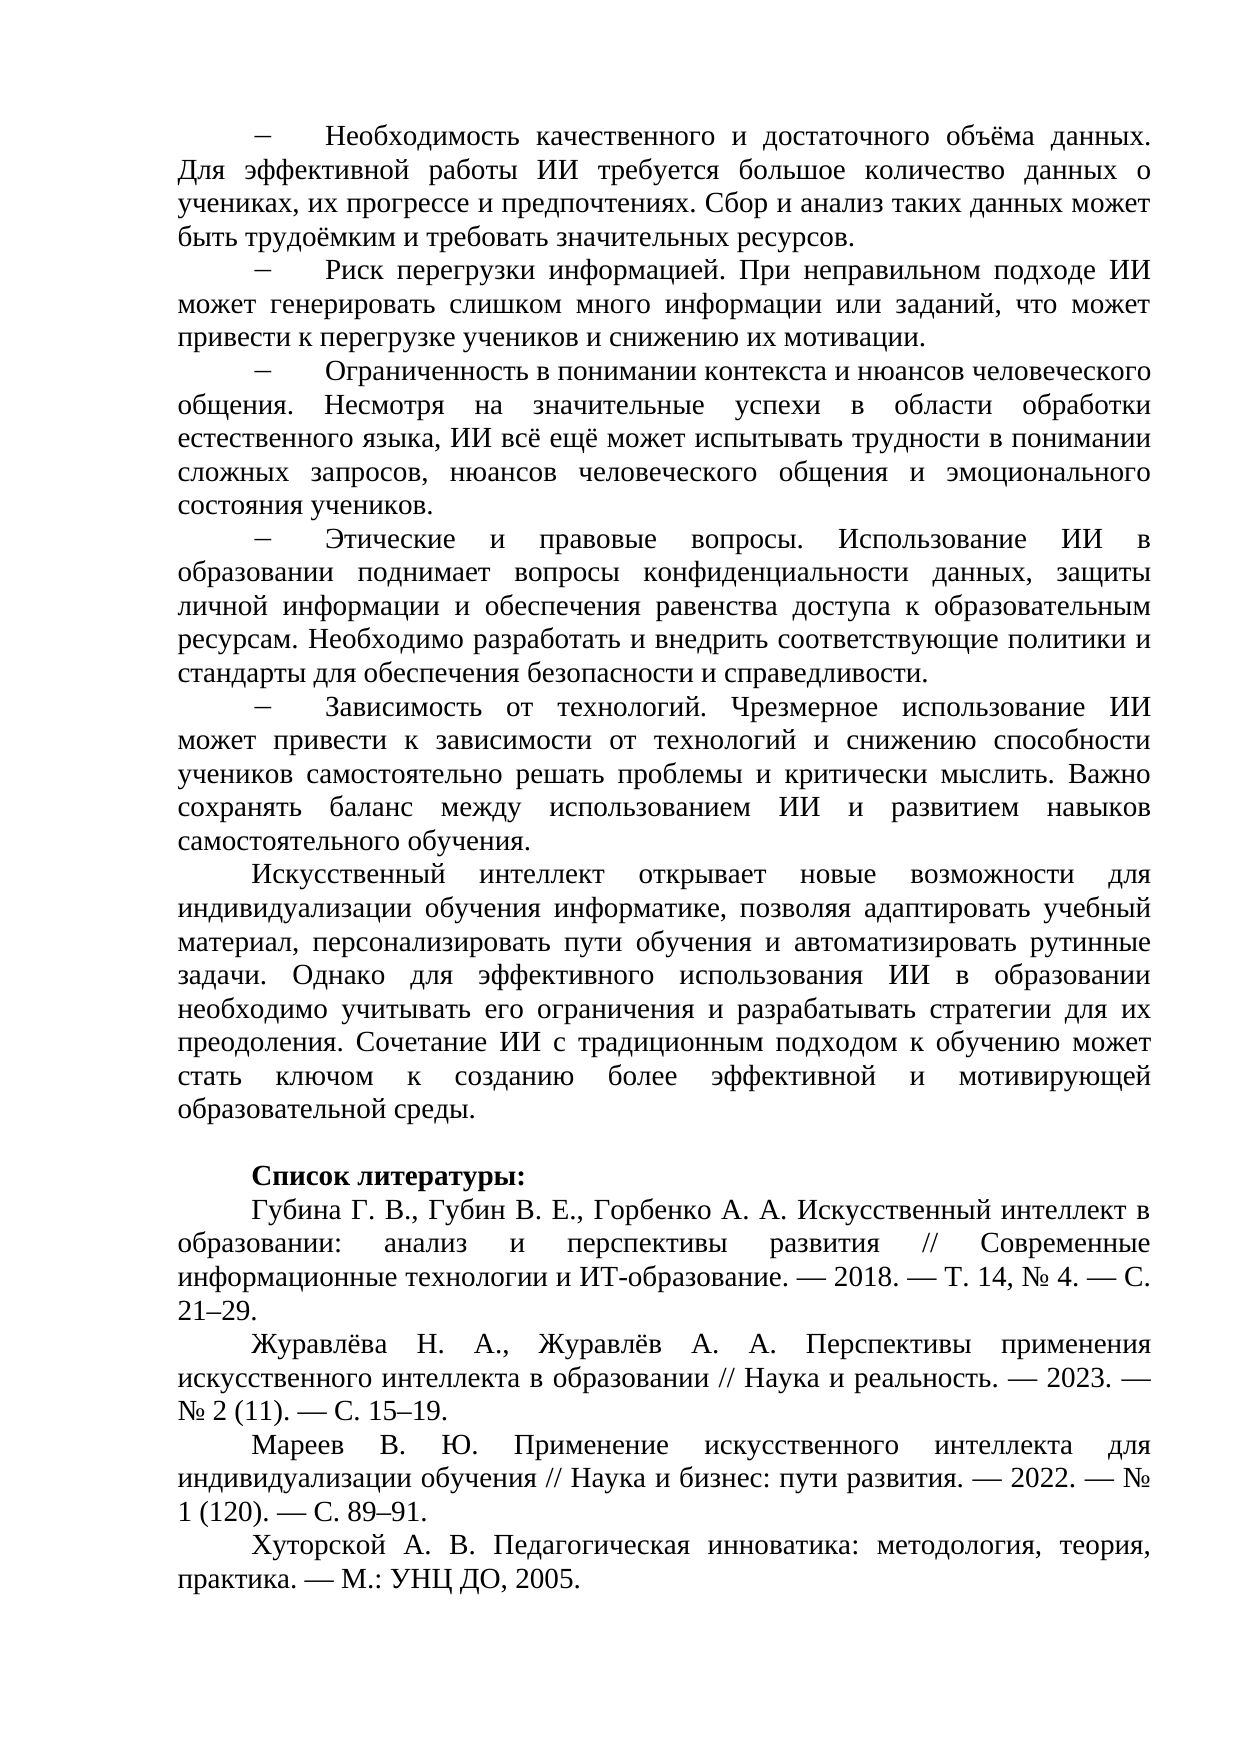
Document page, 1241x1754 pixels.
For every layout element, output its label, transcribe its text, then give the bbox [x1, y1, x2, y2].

text Искусственный интеллект открывает новые возможности для индивидуализации обучения информатике, позволяя адаптировать учебный материал, персонализировать пути обучения и автоматизировать рутинные задачи. Однако для эффективного использования ИИ в образовании необходимо учитывать его ограничения и разрабатывать стратегии для их преодоления. Сочетание ИИ с традиционным подходом к обучению может стать ключом к созданию более эффективной и мотивирующей образовательной среды. [177, 857, 1152, 1125]
list Риск перегрузки информацией. При неправильном подходе ИИ может генерировать слишком много информации или заданий, что может привести к перегрузке учеников и снижению их мотивации. [177, 252, 1152, 353]
text Хуторской А. В. Педагогическая инноватика: методология, теория, практика. — М.: УНЦ ДО, 2005. [177, 1527, 1152, 1594]
text Губина Г. В., Губин В. Е., Горбенко А. А. Искусственный интеллект в образовании: анализ и перспективы развития // Современные информационные технологии и ИТ-образование. — 2018. — Т. 14, № 4. — С. 21–29. [177, 1192, 1152, 1326]
text Журавлёва Н. А., Журавлёв А. А. Перспективы применения искусственного интеллекта в образовании // Наука и реальность. — 2023. — № 2 (11). — С. 15–19. [177, 1326, 1152, 1427]
list Этические и правовые вопросы. Использование ИИ в образовании поднимает вопросы конфиденциальности данных, защиты личной информации и обеспечения равенства доступа к образовательным ресурсам. Необходимо разработать и внедрить соответствующие политики и стандарты для обеспечения безопасности и справедливости. [177, 521, 1152, 689]
text Список литературы: [177, 1158, 1152, 1192]
list Зависимость от технологий. Чрезмерное использование ИИ может привести к зависимости от технологий и снижению способности учеников самостоятельно решать проблемы и критически мыслить. Важно сохранять баланс между использованием ИИ и развитием навыков самостоятельного обучения. [177, 689, 1152, 857]
list Ограниченность в понимании контекста и нюансов человеческого общения. Несмотря на значительные успехи в области обработки естественного языка, ИИ всё ещё может испытывать трудности в понимании сложных запросов, нюансов человеческого общения и эмоционального состояния учеников. [177, 353, 1152, 521]
text Мареев В. Ю. Применение искусственного интеллекта для индивидуализации обучения // Наука и бизнес: пути развития. — 2022. — № 1 (120). — С. 89–91. [177, 1427, 1152, 1527]
list Необходимость качественного и достаточного объёма данных. Для эффективной работы ИИ требуется большое количество данных о учениках, их прогрессе и предпочтениях. Сбор и анализ таких данных может быть трудоёмким и требовать значительных ресурсов. [177, 118, 1152, 252]
